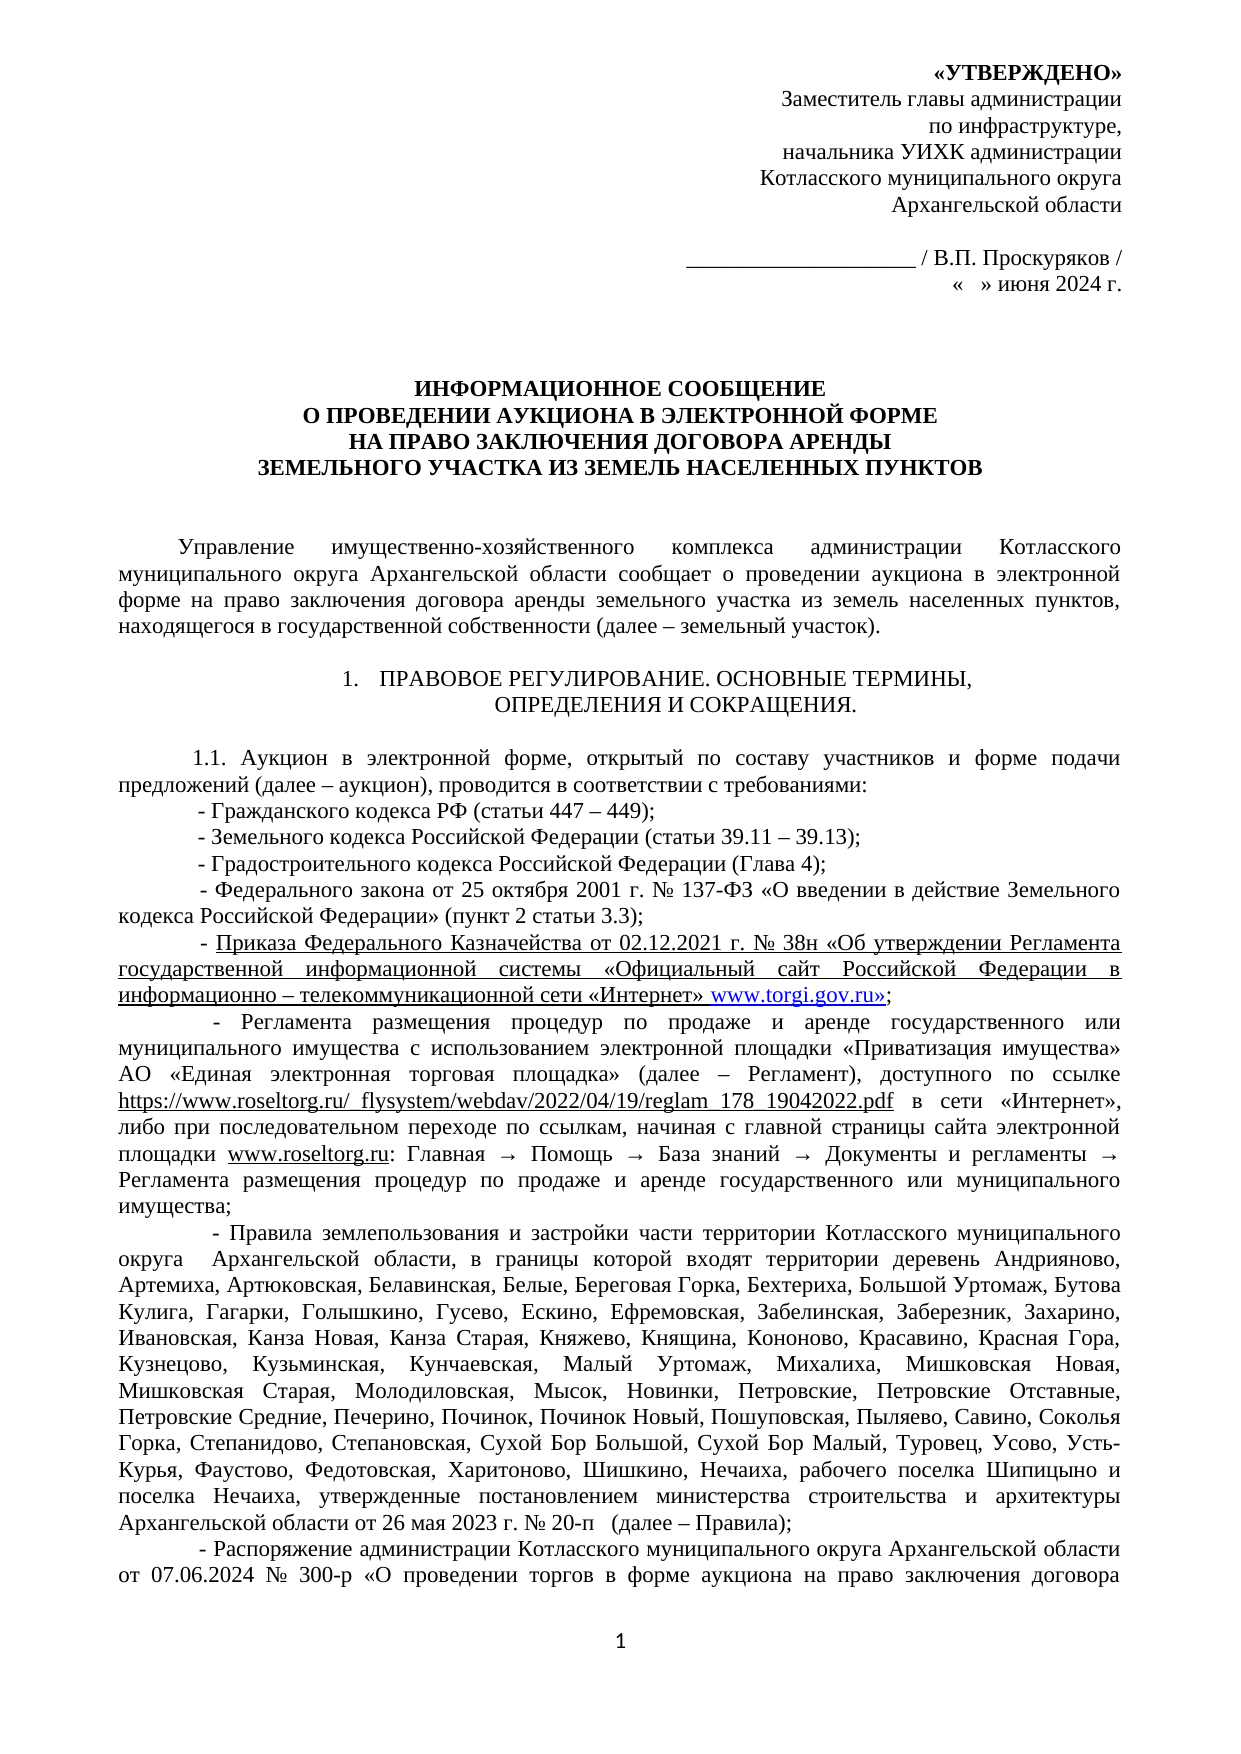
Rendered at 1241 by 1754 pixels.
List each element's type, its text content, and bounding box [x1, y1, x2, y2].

text Управление имущественно-хозяйственного комплекса администрации Котласского муниципального округа Архангельской области сообщает о проведении аукциона в электронной форме на право заключения договора аренды земельного участка из земель населенных пунктов, находящегося в государственной собственности (далее – земельный участок). [118, 533, 1122, 639]
text О ПРОВЕДЕНИИ АУКЦИОНА В ЭЛЕКТРОННОЙ ФОРМЕ [118, 402, 1122, 428]
text 1.1. Аукцион в электронной форме, открытый по составу участников и форме подачи предложений (далее – аукцион), проводится в соответствии с требованиями: [118, 744, 1122, 797]
text - Приказа Федерального Казначейства от 02.12.2021 г. № 38н «Об утверждении Регламента государственной информационной системы «Официальный сайт Российской Федерации в информационно – телекоммуникационной сети «Интернет» www.torgi.gov.ru»; [118, 929, 1122, 978]
text ____________________ / В.П. Проскуряков / [118, 243, 1122, 270]
text Архангельской области [118, 191, 1122, 217]
text - Приказа Федерального Казначейства от 02.12.2021 г. № 38н «Об утверждении Регламента государственной информационной системы «Официальный сайт Российской Федерации в информационно – телекоммуникационной сети «Интернет» www.torgi.gov.ru»; [118, 979, 1122, 1008]
text Котласского муниципального округа [118, 164, 1122, 191]
text начальника УИХК администрации [118, 138, 1122, 164]
text ЗЕМЕЛЬНОГО УЧАСТКА ИЗ ЗЕМЕЛЬ НАСЕЛЕННЫХ ПУНКТОВ [118, 454, 1122, 481]
text - Земельного кодекса Российской Федерации (статьи 39.11 – 39.13); [118, 823, 1122, 850]
text - Правила землепользования и застройки части территории Котласского муниципального округа Архангельской области, в границы которой входят территории деревень Андрияново, Артемиха, Артюковская, Белавинская, Белые, Береговая Горка, Бехтериха, Большой Уртомаж, Бутова Кулига, Гагарки, Голышкино, Гусево, Ескино, Ефремовская, Забелинская, Заберезник, Захарино, Ивановская, Канза Новая, Канза Старая, Княжево, Княщина, Кононово, Красавино, Красная Гора, Кузнецово, Кузьминская, Кунчаевская, Малый Уртомаж, Михалиха, Мишковская Новая, Мишковская Старая, Молодиловская, Мысок, Новинки, Петровские, Петровские Отставные, Петровские Средние, Печерино, Починок, Починок Новый, Пошуповская, Пыляево, Савино, Соколья Горка, Степанидово, Степановская, Сухой Бор Большой, Сухой Бор Малый, Туровец, Усово, Усть-Курья, Фаустово, Федотовская, Харитоново, Шишкино, Нечаиха, рабочего поселка Шипицыно и поселка Нечаиха, утвержденные постановлением министерства строительства и архитектуры Архангельской области от 26 мая 2023 г. № 20-п (далее – Правила); [118, 1219, 1122, 1535]
text Заместитель главы администрации [118, 85, 1122, 112]
text «УТВЕРЖДЕНО» [118, 59, 1122, 85]
text НА ПРАВО ЗАКЛЮЧЕНИЯ ДОГОВОРА АРЕНДЫ [118, 428, 1122, 454]
text ИНФОРМАЦИОННОЕ СООБЩЕНИЕ [118, 375, 1122, 402]
text - Федерального закона от 25 октября 2001 г. № 137-ФЗ «О введении в действие Земельного кодекса Российской Федерации» (пункт 2 статьи 3.3); [118, 876, 1122, 929]
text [118, 1535, 1122, 1588]
text « » июня 2024 г. [118, 270, 1122, 296]
text - Регламента размещения процедур по продаже и аренде государственного или муниципального имущества с использованием электронной площадки «Приватизация имущества» АО «Единая электронная торговая площадка» (далее – Регламент), доступного по ссылке https://www.roseltorg.ru/_flysystem/webdav/2022/04/19/reglam_178_19042022.pdf в сети «Интернет», либо при последовательном переходе по ссылкам, начиная с главной страницы сайта электронной площадки www.roseltorg.ru: Главная → Помощь → База знаний → Документы и регламенты → Регламента размещения процедур по продаже и аренде государственного или муниципального имущества; [118, 1008, 1122, 1219]
list ОПРЕДЕЛЕНИЯ И СОКРАЩЕНИЯ. [229, 692, 1122, 718]
list ПРАВОВОЕ РЕГУЛИРОВАНИЕ. ОСНОВНЫЕ ТЕРМИНЫ, [192, 665, 1122, 692]
text - Градостроительного кодекса Российской Федерации (Глава 4); [118, 850, 1122, 876]
text по инфраструктуре, [118, 112, 1122, 138]
text - Гражданского кодекса РФ (статьи 447 – 449); [118, 797, 1122, 823]
